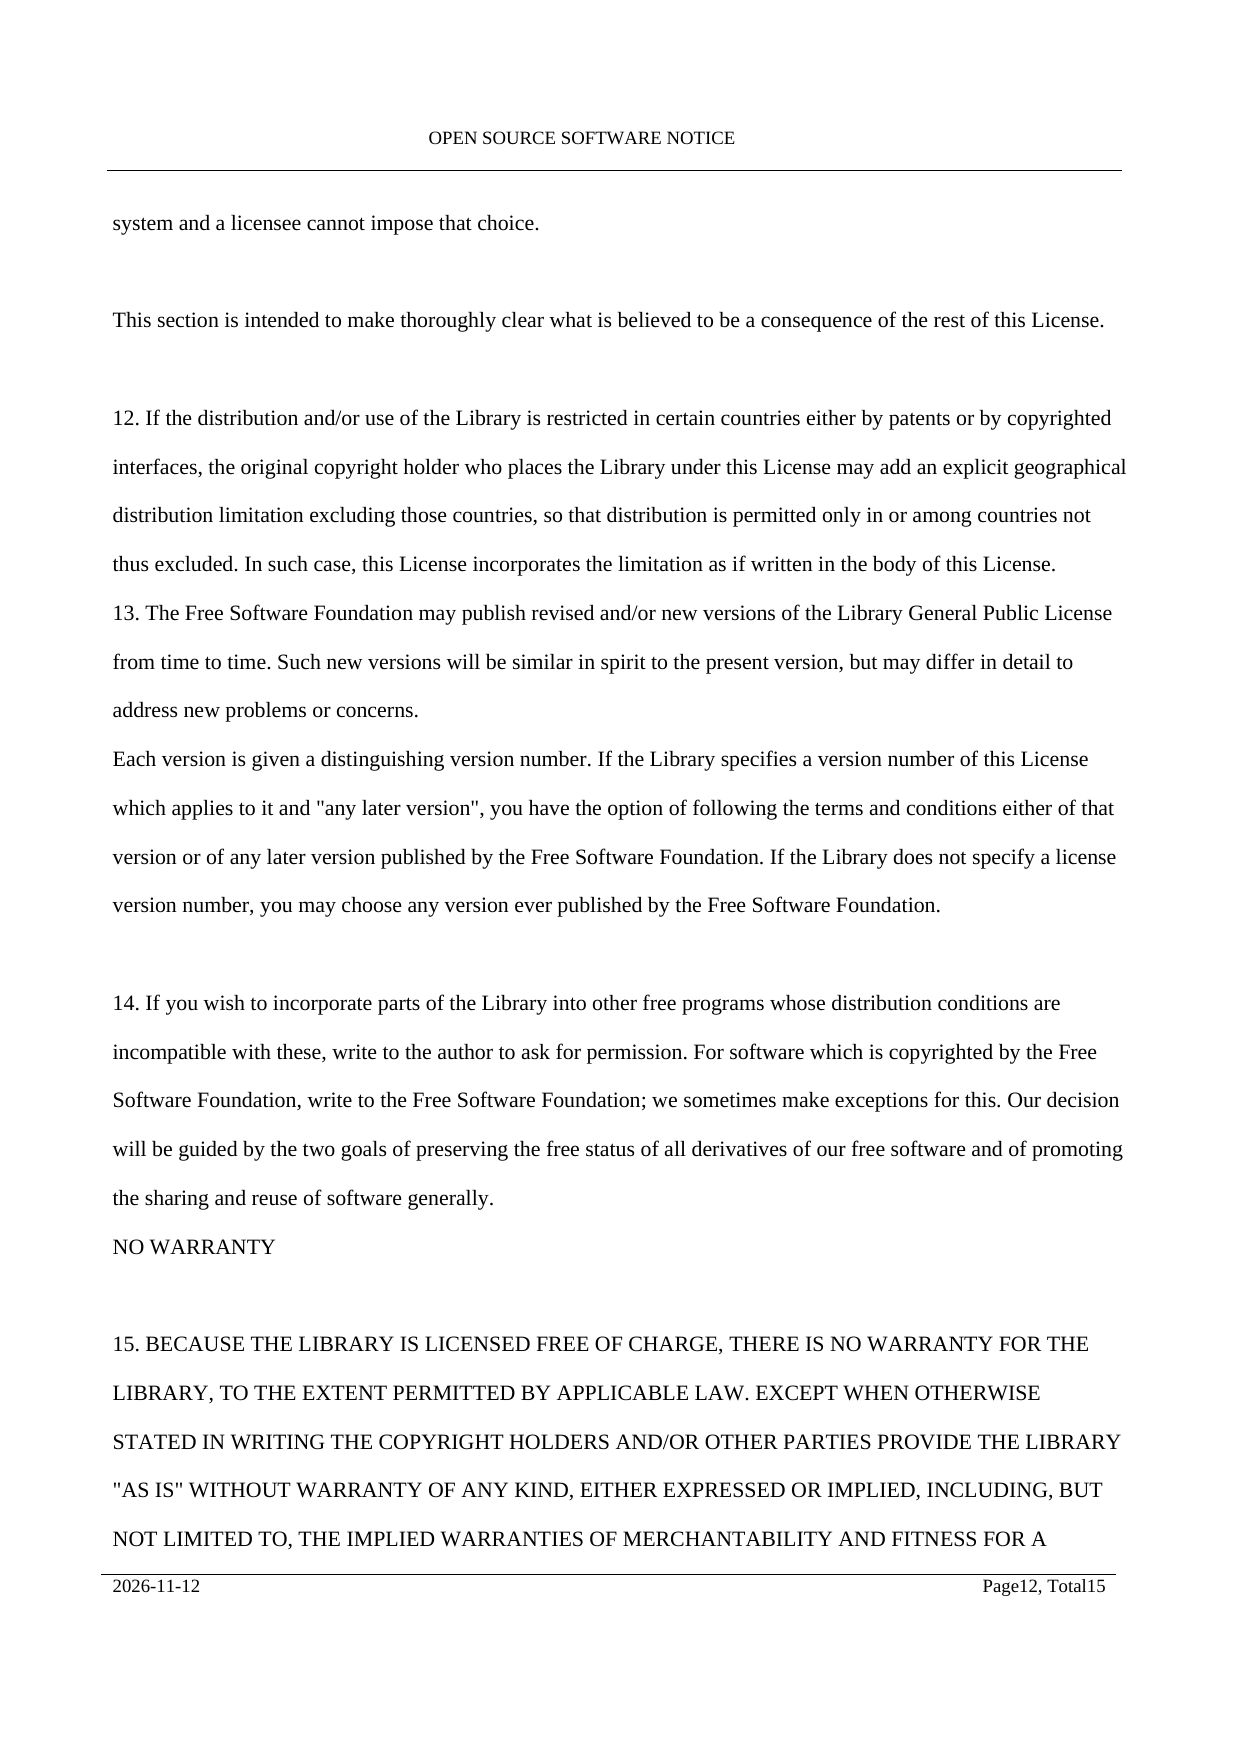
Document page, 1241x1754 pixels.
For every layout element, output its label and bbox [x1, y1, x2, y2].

text [112, 206, 1128, 1555]
